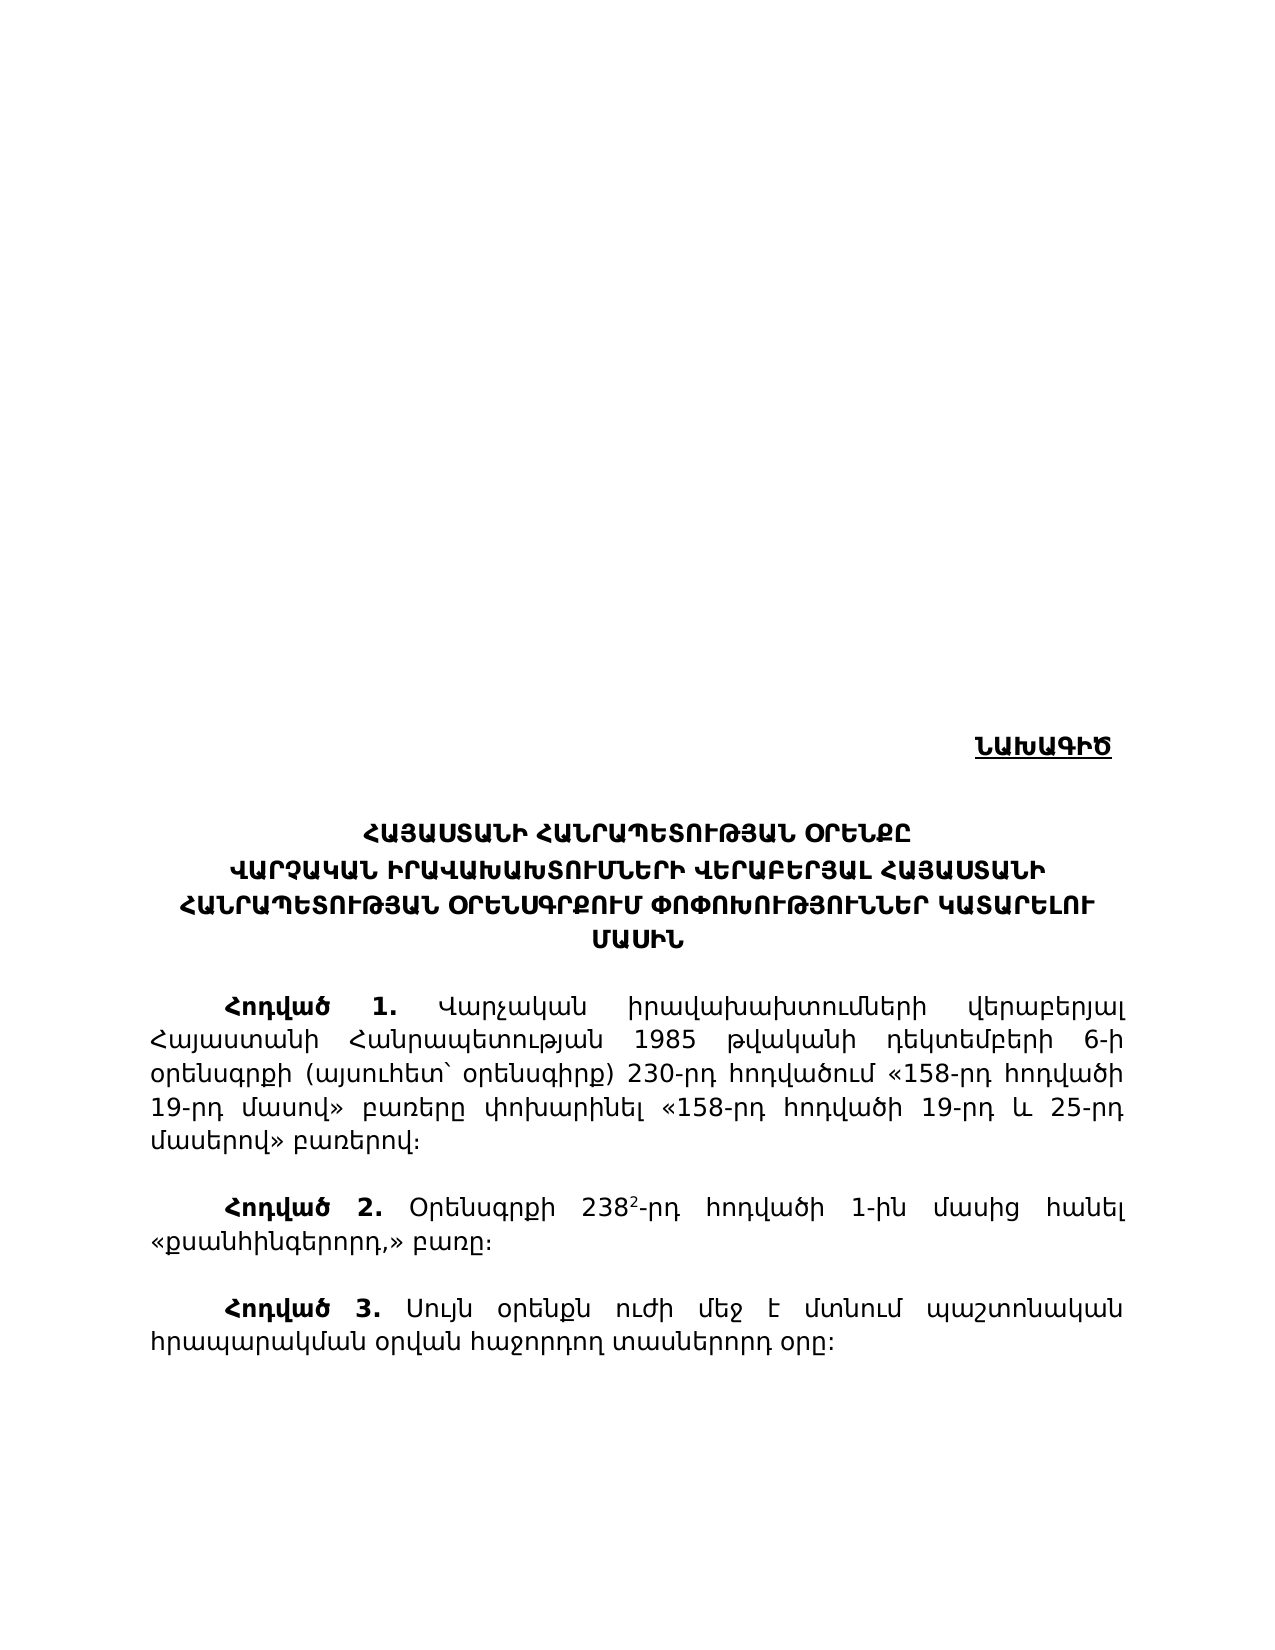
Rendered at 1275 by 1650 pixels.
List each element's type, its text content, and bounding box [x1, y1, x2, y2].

text ՆԱԽԱԳԻԾ [975, 732, 1125, 761]
text ՀԱՅԱՍՏԱՆԻ ՀԱՆՐԱՊԵՏՈՒԹՅԱՆ ՕՐԵՆՔԸ [150, 819, 1125, 849]
list Հոդված 2. Օրենսգրքի 2382-րդ հոդվածի 1-ին մասից հանել «քսանհինգերորդ,» բառը։ [150, 1193, 1125, 1256]
list Հոդված 3. Սույն օրենքն ուժի մեջ է մտնում պաշտոնական հրապարակման օրվան հաջորդող տասներորդ օրը: [150, 1294, 1125, 1357]
list Հոդված 1. Վարչական իրավախախտումների վերաբերյալ Հայաստանի Հանրապետության 1985 թվականի դեկտեմբերի 6-ի օրենսգրքի (այսուհետ՝ օրենսգիրք) 230-րդ հոդվածում «158-րդ հոդվածի 19-րդ մասով» բառերը փոխարինել «158-րդ հոդվածի 19-րդ և 25-րդ մասերով» բառերով։ [150, 992, 1125, 1155]
text ՎԱՐՉԱԿԱՆ ԻՐԱՎԱԽԱԽՏՈՒՄՆԵՐԻ ՎԵՐԱԲԵՐՅԱԼ ՀԱՅԱՍՏԱՆԻ ՀԱՆՐԱՊԵՏՈՒԹՅԱՆ ՕՐԵՆՍԳՐՔՈՒՄ ՓՈՓՈԽՈՒԹՅՈՒՆՆԵՐ ԿԱՏԱՐԵԼՈՒ ՄԱՍԻՆ [150, 853, 1125, 954]
